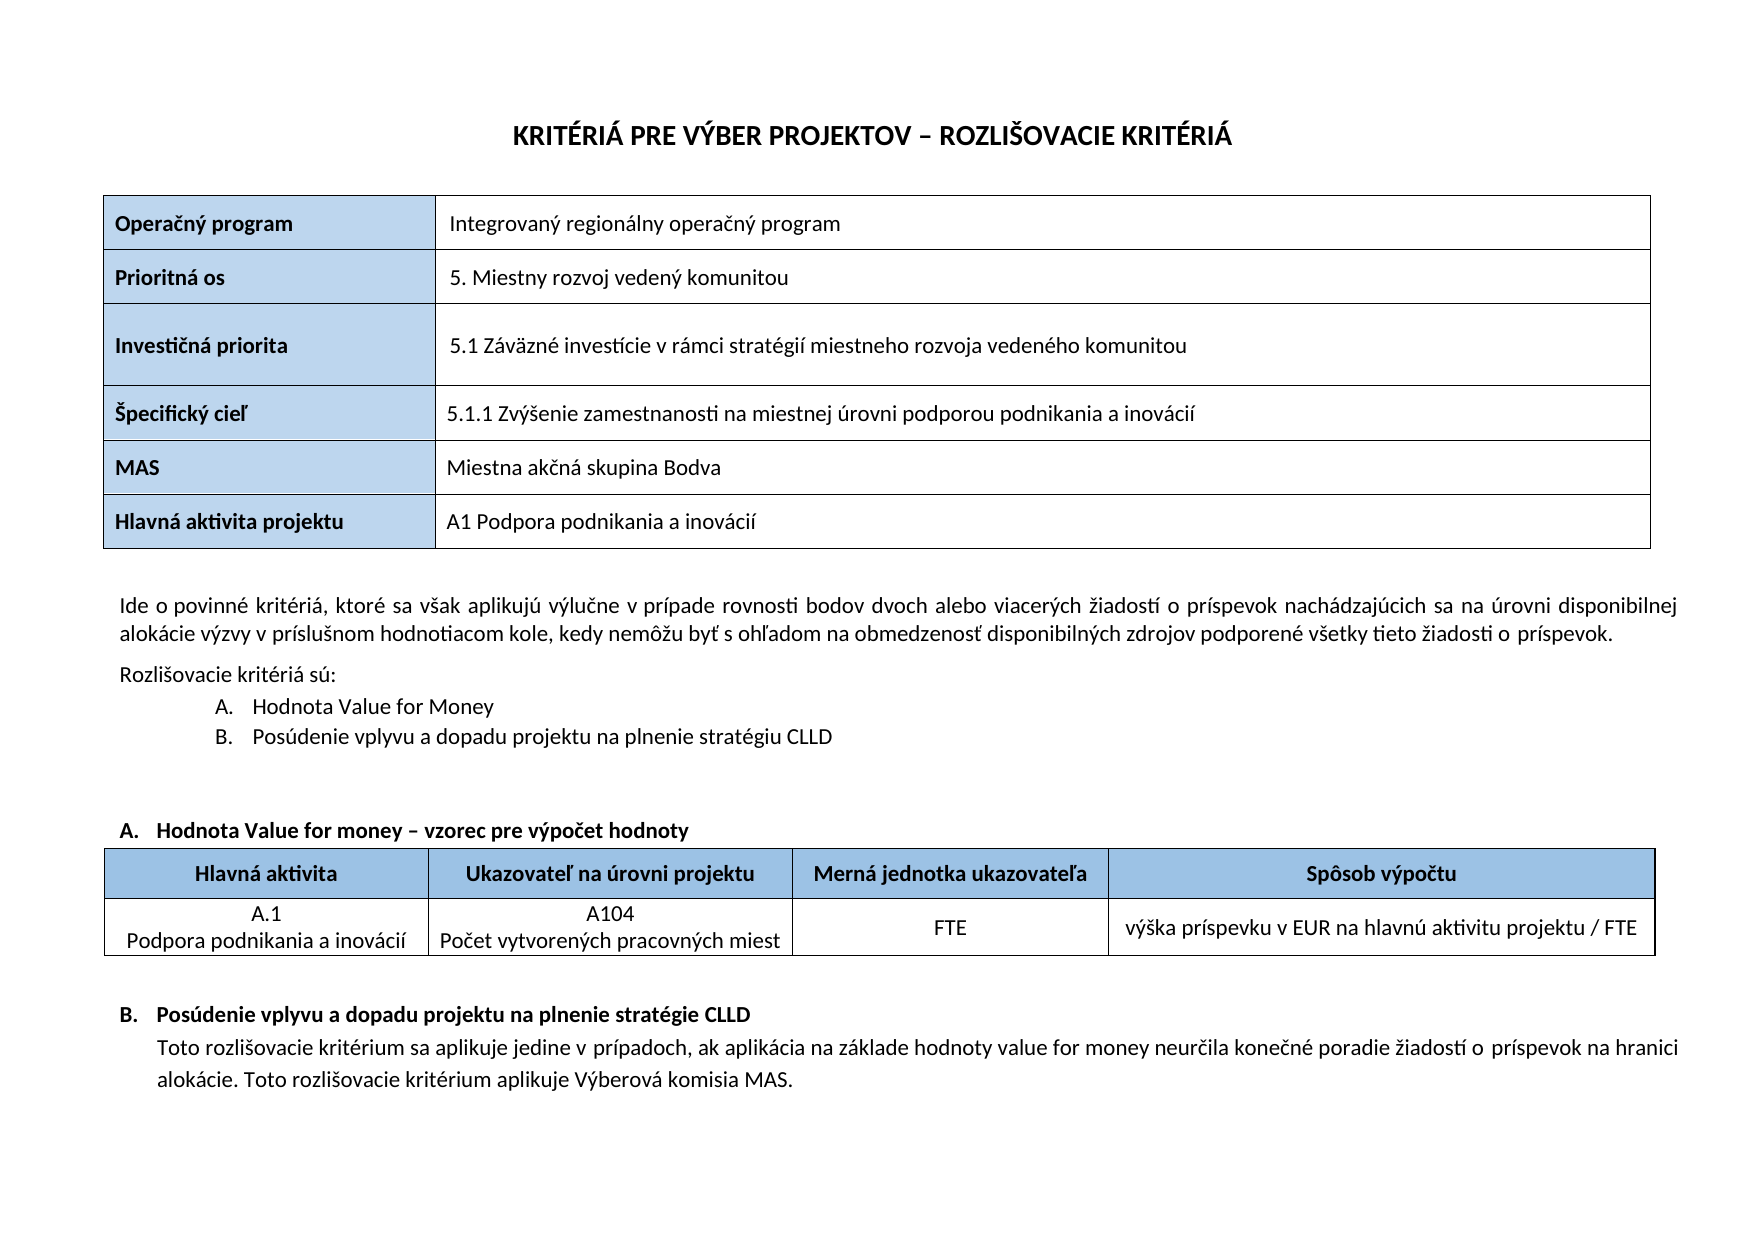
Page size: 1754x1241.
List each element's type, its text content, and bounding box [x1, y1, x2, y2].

text KRITÉRIÁ PRE VÝBER PROJEKTOV – ROZLIŠOVACIE KRITÉRIÁ [185, 117, 1560, 152]
table_header Spôsob výpočtu [1109, 849, 1654, 898]
table_cell Miestna akčná skupina Bodva [436, 441, 1650, 493]
table_cell Špecifický cieľ [104, 386, 435, 439]
list Rozlišovacie kritériá sú: [119, 660, 1679, 688]
list Posúdenie vplyvu a dopadu projektu na plnenie stratégie CLLD [119, 1000, 1679, 1028]
table_cell A104 Počet vytvorených pracovných miest [429, 899, 792, 955]
text Ide o povinné kritériá, ktoré sa však aplikujú výlučne v prípade rovnosti bodov dvoch alebo viacerých žiadostí o príspevok nachádzajúcich sa na úrovni disponibilnej alokácie výzvy v príslušnom hodnotiacom kole, kedy nemôžu byť s ohľadom na obmedzenosť disponibilných zdrojov podporené všetky tieto žiadosti o príspevok. [119, 591, 1679, 647]
table_cell FTE [793, 899, 1108, 955]
table_header Integrovaný regionálny operačný program [436, 196, 1650, 249]
table_cell [436, 495, 1650, 548]
list Toto rozlišovacie kritérium sa aplikuje jedine v prípadoch, ak aplikácia na základe hodnoty value for money neurčila konečné poradie žiadostí o príspevok na hranici alokácie. Toto rozlišovacie kritérium aplikuje Výberová komisia MAS. [157, 1033, 1679, 1093]
list Hodnota Value for Money [215, 692, 1679, 720]
table_header Merná jednotka ukazovateľa [793, 849, 1108, 898]
table_header Hlavná aktivita [105, 849, 428, 898]
list Posúdenie vplyvu a dopadu projektu na plnenie stratégiu CLLD [215, 722, 1679, 750]
table_cell A.1 Podpora podnikania a inovácií [105, 899, 428, 955]
table_cell 5. Miestny rozvoj vedený komunitou [436, 250, 1650, 303]
table_header Operačný program [104, 196, 435, 249]
table_cell [436, 386, 1650, 439]
table_cell Prioritná os [104, 250, 435, 303]
list Hodnota Value for money – vzorec pre výpočet hodnoty [119, 816, 1679, 844]
table_cell 5.1 Záväzné investície v rámci stratégií miestneho rozvoja vedeného komunitou [436, 304, 1650, 385]
table_cell Investičná priorita [104, 304, 435, 385]
table_cell MAS [104, 441, 435, 493]
table_cell výška príspevku v EUR na hlavnú aktivitu projektu / FTE [1109, 899, 1654, 955]
table_header Ukazovateľ na úrovni projektu [429, 849, 792, 898]
table_cell Hlavná aktivita projektu [104, 495, 435, 548]
